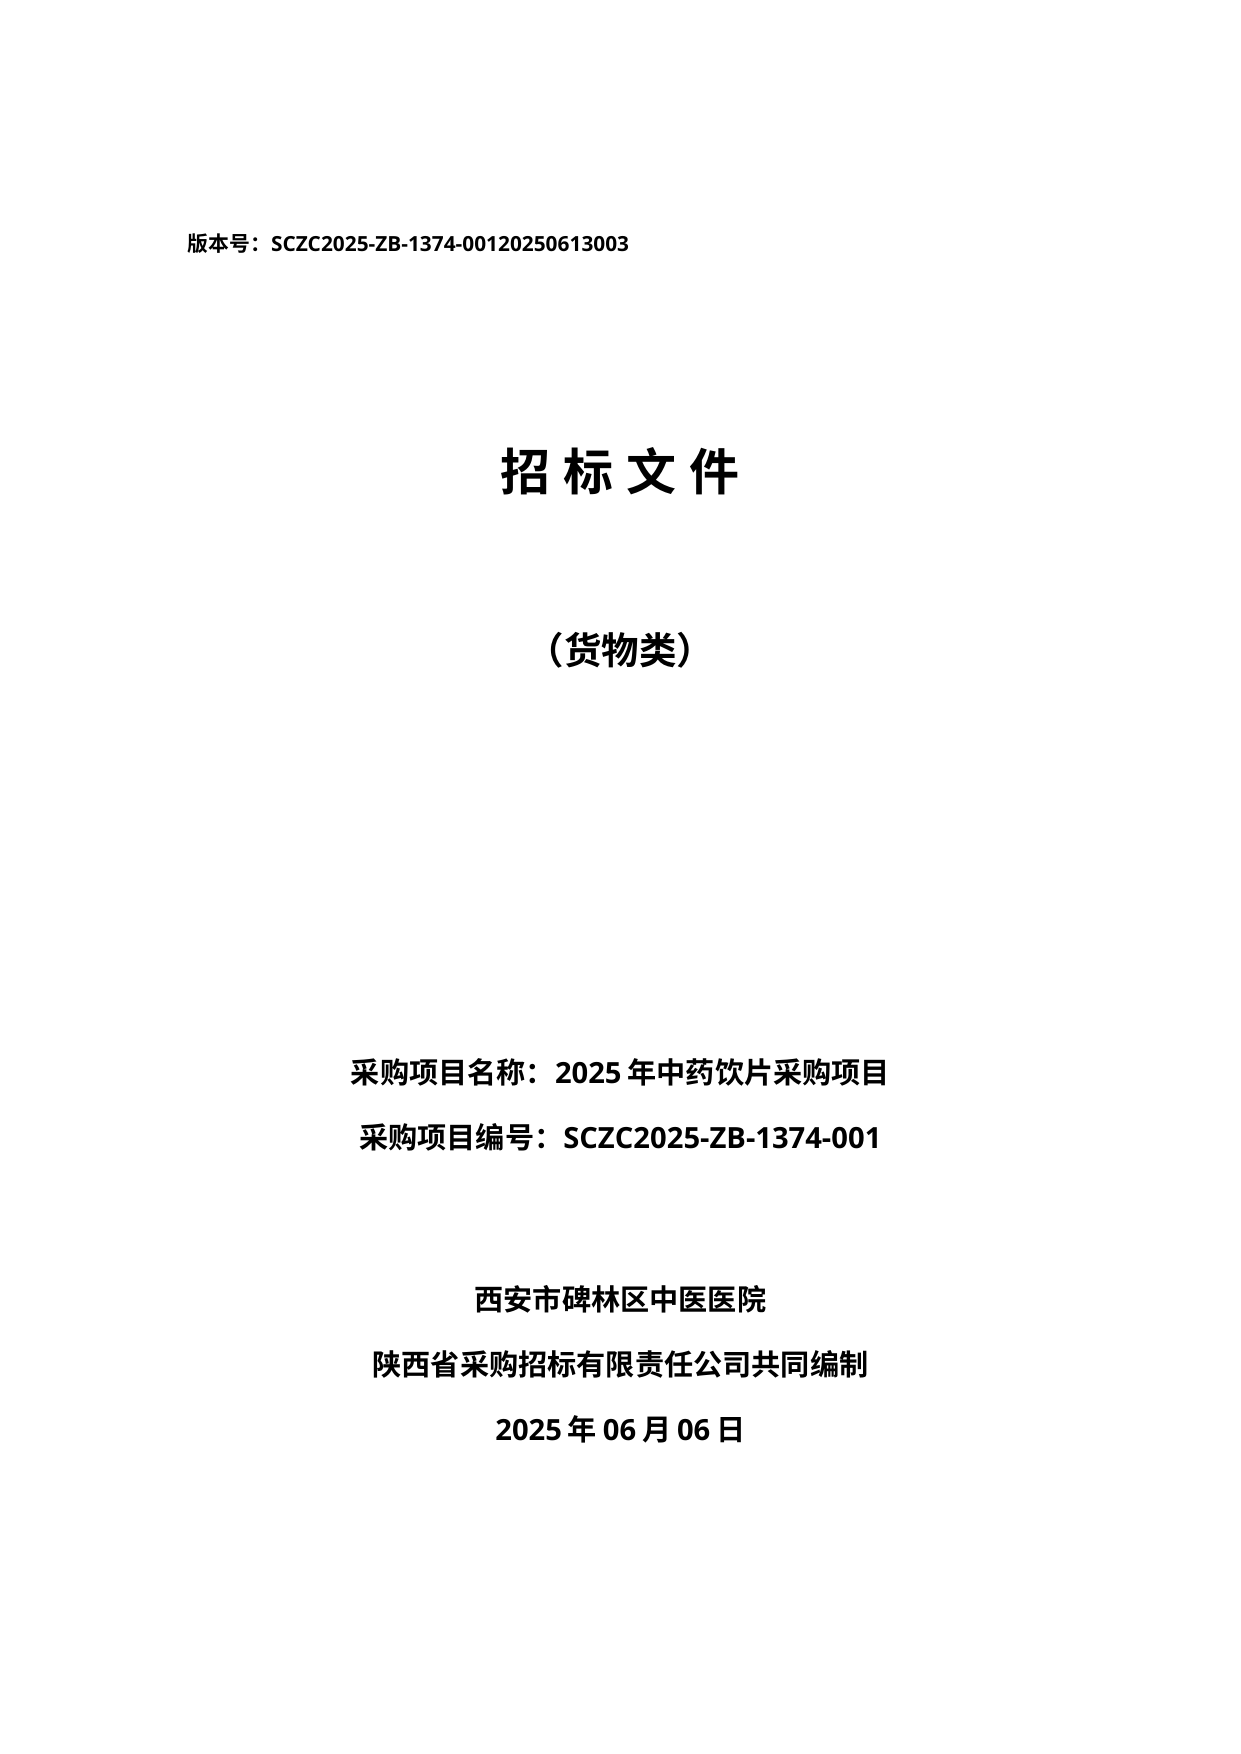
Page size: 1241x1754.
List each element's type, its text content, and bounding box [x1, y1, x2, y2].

text 版本号：SCZC2025-ZB-1374-00120250613003 [187, 227, 1053, 422]
text 西安市碑林区中医医院 [187, 1267, 1053, 1332]
text 招 标 文 件 [187, 422, 1053, 617]
text 陕西省采购招标有限责任公司共同编制 [187, 1332, 1053, 1397]
text 采购项目名称：2025年中药饮片采购项目 [187, 1039, 1053, 1104]
text （货物类） [187, 617, 1053, 1039]
text 采购项目编号：SCZC2025-ZB-1374-001 [187, 1104, 1053, 1267]
text 2025年06月06日 [187, 1397, 1053, 1462]
